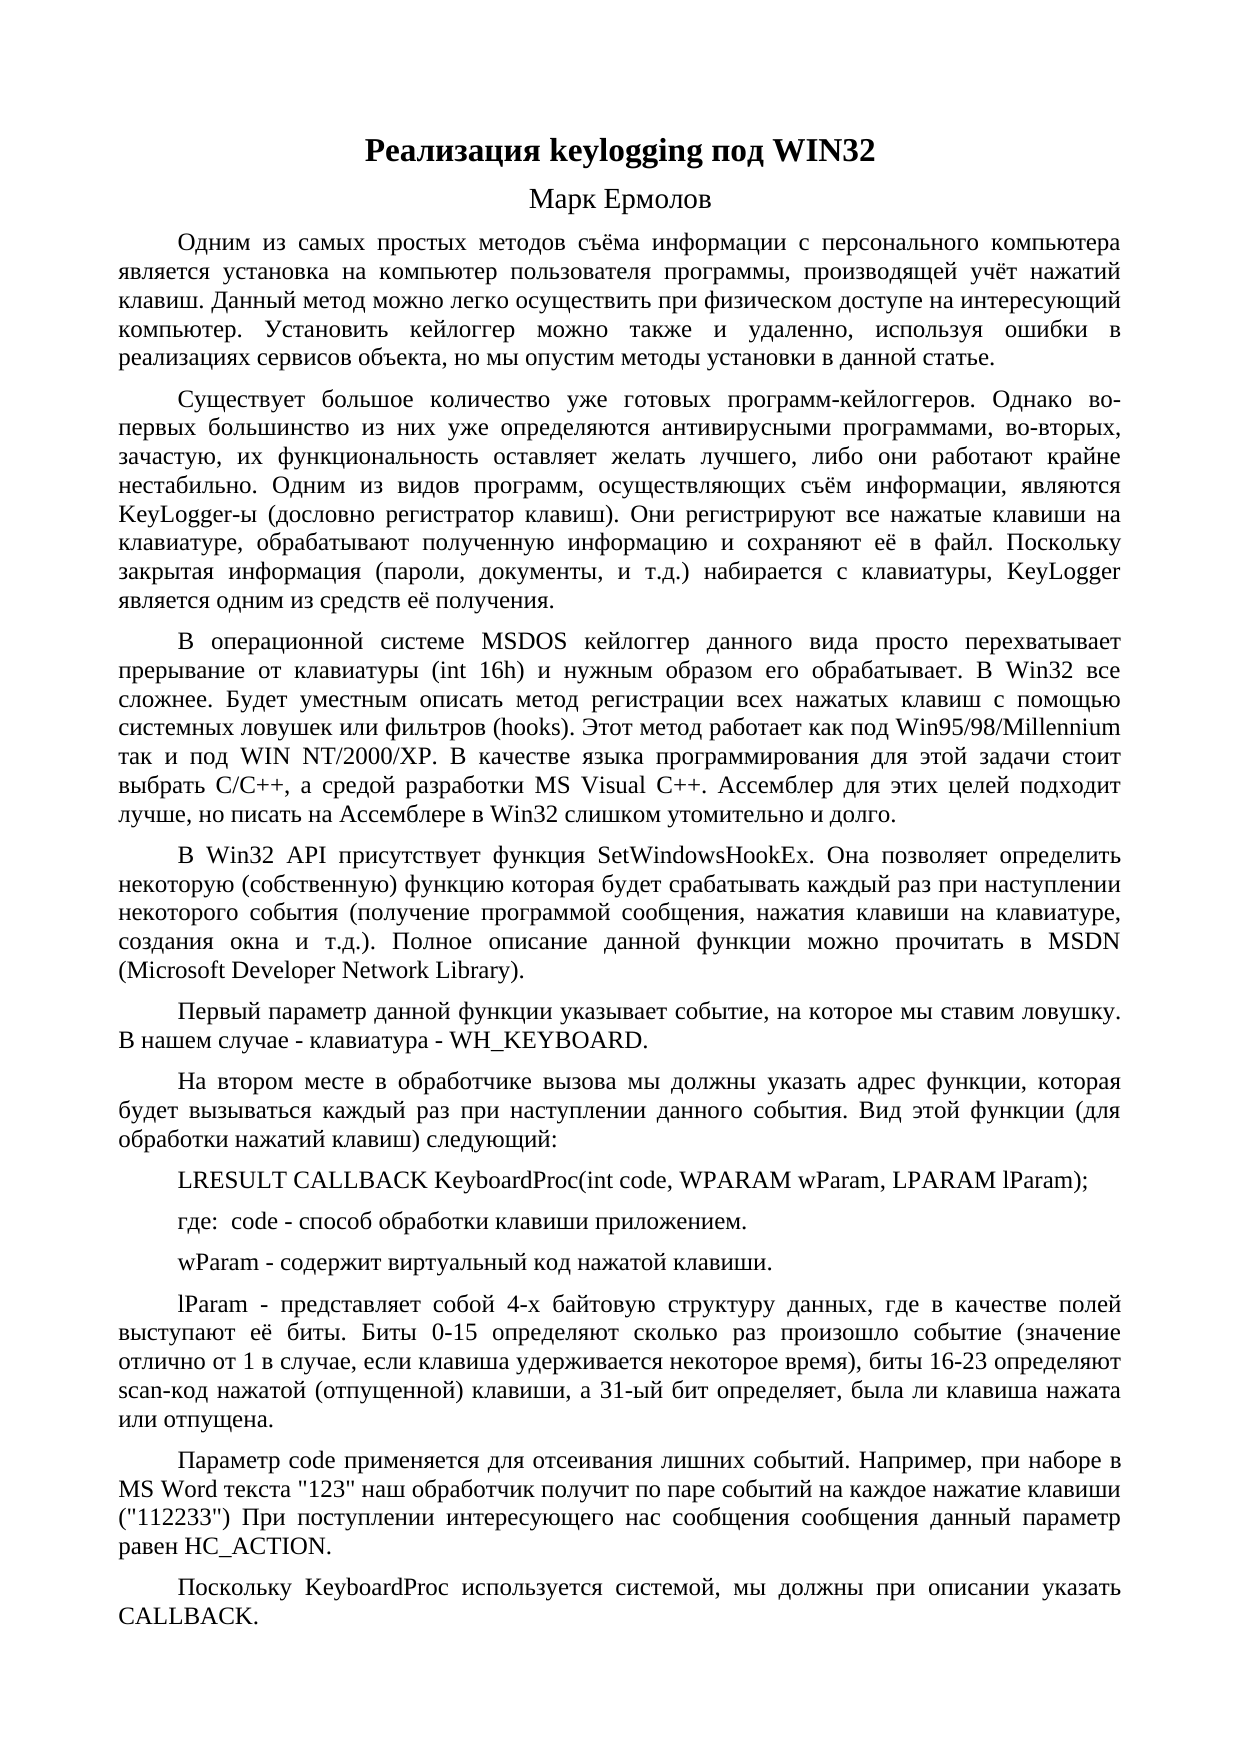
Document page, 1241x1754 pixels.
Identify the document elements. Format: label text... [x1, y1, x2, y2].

text В Win32 API присутствует функция SetWindowsHookEx. Она позволяет определить некоторую (собственную) функцию которая будет срабатывать каждый раз при наступлении некоторого события (получение программой сообщения, нажатия клавиши на клавиатуре, создания окна и т.д.). Полное описание данной функции можно прочитать в MSDN (Microsoft Developer Network Library). [118, 840, 1122, 984]
text Параметр code применяется для отсеивания лишних событий. Например, при наборе в MS Word текста "123" наш обработчик получит по паре событий на каждое нажатие клавиши ("112233") При поступлении интересующего нас сообщения сообщения данный параметр равен HC_ACTION. [118, 1445, 1122, 1560]
text Первый параметр данной функции указывает событие, на которое мы ставим ловушку. В нашем случае - клавиатура - WH_KEYBOARD. [118, 996, 1122, 1054]
text Поскольку KeyboardProc используется системой, мы должны при описании указать CALLBACK. [118, 1572, 1122, 1630]
text Реализация keylogging под WIN32 [118, 131, 1122, 169]
text wParam - содержит виртуальный код нажатой клавиши. [118, 1247, 1122, 1276]
text LRESULT CALLBACK KeyboardProc(int code, WPARAM wParam, LPARAM lParam); [118, 1165, 1122, 1194]
text lParam - представляет собой 4-x байтовую структуру данных, где в качестве полей выступают её биты. Биты 0-15 определяют сколько раз произошло событие (значение отлично от 1 в случае, если клавиша удерживается некоторое время), биты 16-23 определяют scan-код нажатой (отпущенной) клавиши, а 31-ый бит определяет, была ли клавиша нажата или отпущена. [118, 1289, 1122, 1432]
text Существует большое количество уже готовых программ-кейлоггеров. Однако во-первых большинство из них уже определяются антивирусными программами, во-вторых, зачастую, их функциональность оставляет желать лучшего, либо они работают крайне нестабильно. Одним из видов программ, осуществляющих съём информации, являются KeyLogger-ы (дословно регистратор клавиш). Они регистрируют все нажатые клавиши на клавиатуре, обрабатывают полученную информацию и сохраняют её в файл. Поскольку закрытая информация (пароли, документы, и т.д.) набирается с клавиатуры, KeyLogger является одним из средств её получения. [118, 384, 1122, 614]
text В операционной системе MSDOS кейлоггер данного вида просто перехватывает прерывание от клавиатуры (int 16h) и нужным образом его обрабатывает. В Win32 все сложнее. Будет уместным описать метод регистрации всех нажатых клавиш с помощью системных ловушек или фильтров (hooks). Этот метод работает как под Win95/98/Millennium так и под WIN NT/2000/XP. В качестве языка программирования для этой задачи стоит выбрать C/C++, а средой разработки MS Visual C++. Ассемблер для этих целей подходит лучше, но писать на Ассемблере в Win32 слишком утомительно и долго. [118, 626, 1122, 827]
text Марк Ермолов [118, 181, 1122, 215]
text Одним из самых простых методов съёма информации с персонального компьютера является установка на компьютер пользователя программы, производящей учёт нажатий клавиш. Данный метод можно легко осуществить при физическом доступе на интересующий компьютер. Установить кейлоггер можно также и удаленно, используя ошибки в реализациях сервисов объекта, но мы опустим методы установки в данной статье. [118, 227, 1122, 371]
text где: code - способ обработки клавиши приложением. [118, 1206, 1122, 1235]
text На втором месте в обработчике вызова мы должны указать адрес функции, которая будет вызываться каждый раз при наступлении данного события. Вид этой функции (для обработки нажатий клавиш) следующий: [118, 1066, 1122, 1152]
